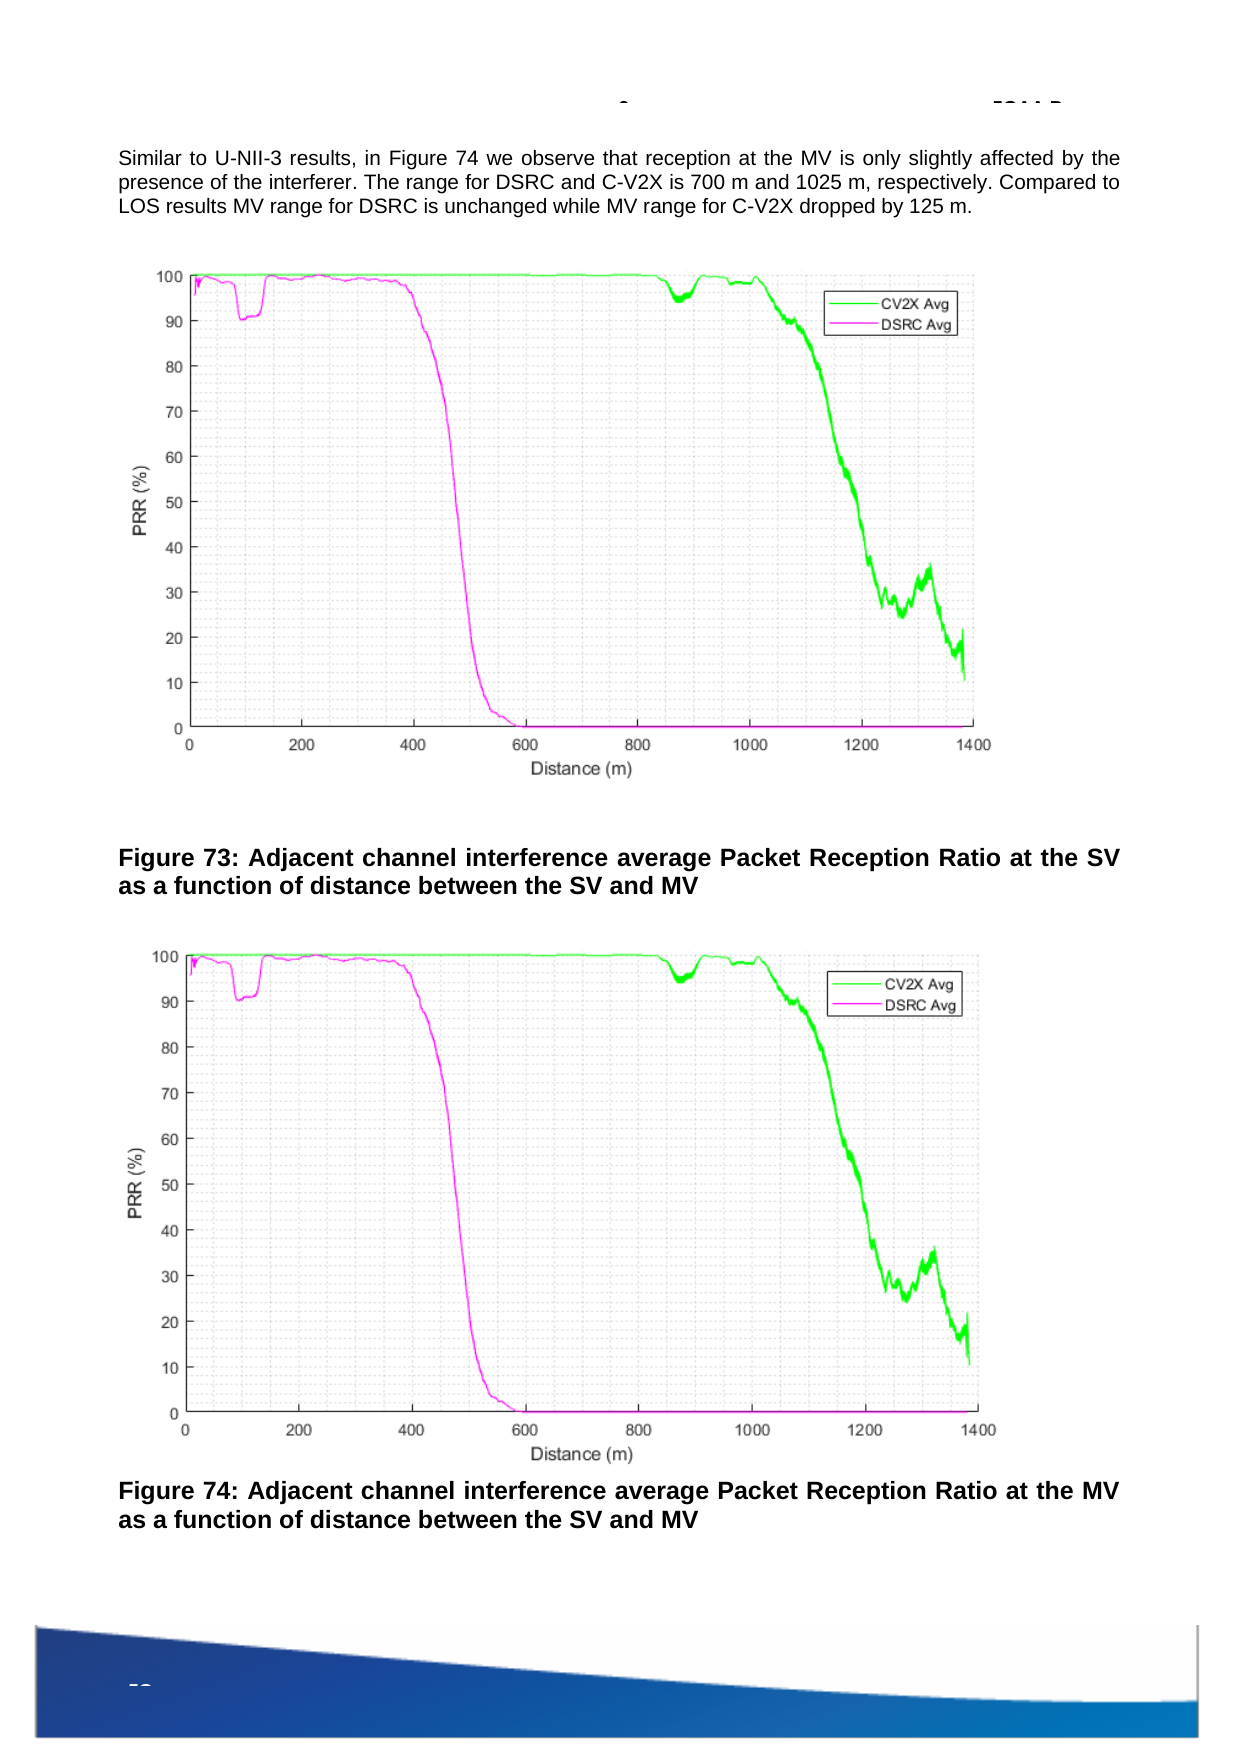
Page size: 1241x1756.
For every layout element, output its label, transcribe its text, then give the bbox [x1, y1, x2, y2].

text Similar to U-NII-3 results, in Figure 74 we observe that reception at the MV is only slightly affected by the presence of the interferer. The range for DSRC and C-V2X is 700 m and 1025 m, respectively. Compared to LOS results MV range for DSRC is unchanged while MV range for C-V2X dropped by 125 m. [118, 146, 1122, 218]
picture [118, 950, 1011, 1469]
picture [0, 1625, 1241, 1755]
subtitle Figure 73: Adjacent channel interference average Packet Reception Ratio at the SV as a function of distance between the SV and MV [118, 842, 1122, 900]
picture [118, 270, 1007, 787]
